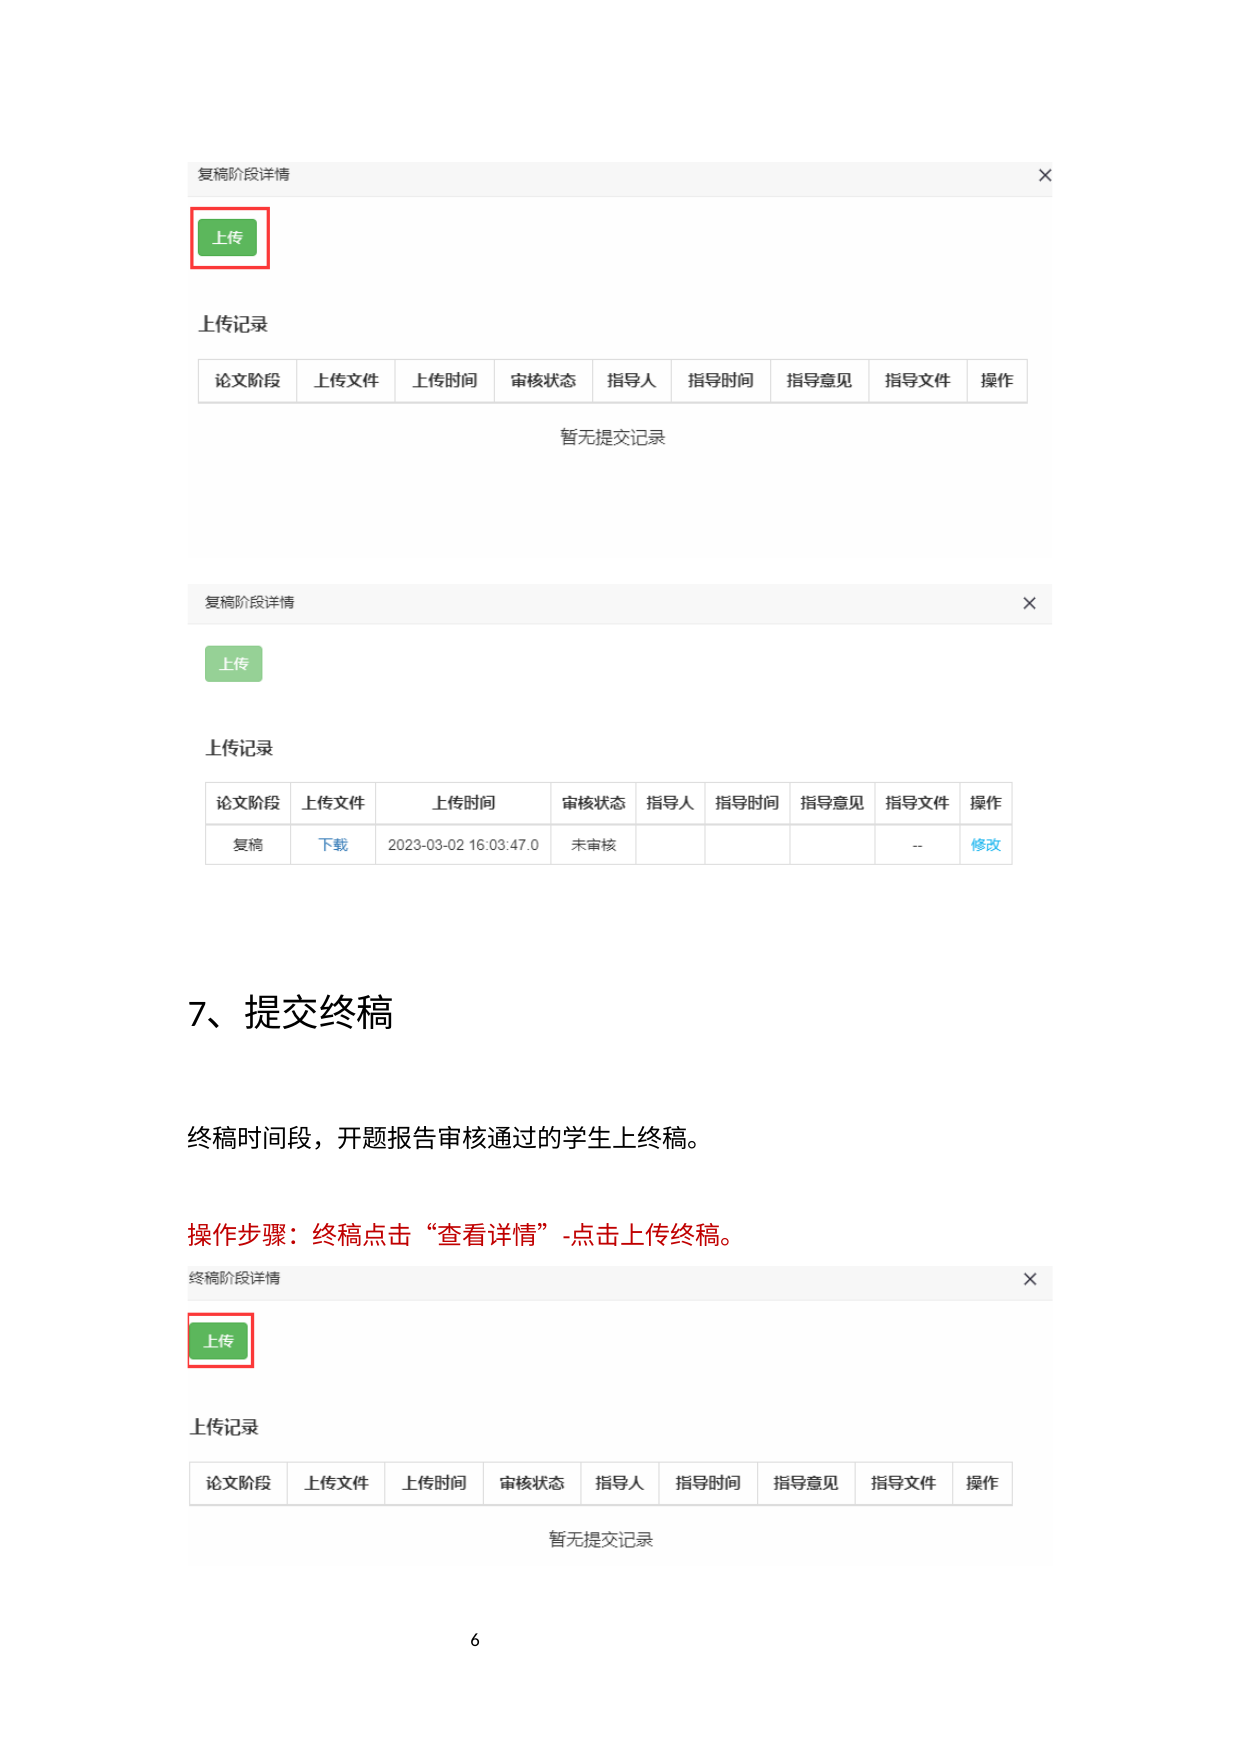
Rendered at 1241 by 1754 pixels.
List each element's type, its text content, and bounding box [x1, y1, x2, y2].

text 操作步骤：终稿点击“查看详情”-点击上传终稿。 [187, 1201, 1053, 1266]
picture [187, 584, 1053, 932]
subtitle 提交终稿 [187, 977, 1053, 1042]
text 终稿时间段，开题报告审核通过的学生上终稿。 [187, 1104, 1053, 1169]
picture [187, 162, 1053, 558]
picture [187, 1266, 1053, 1566]
